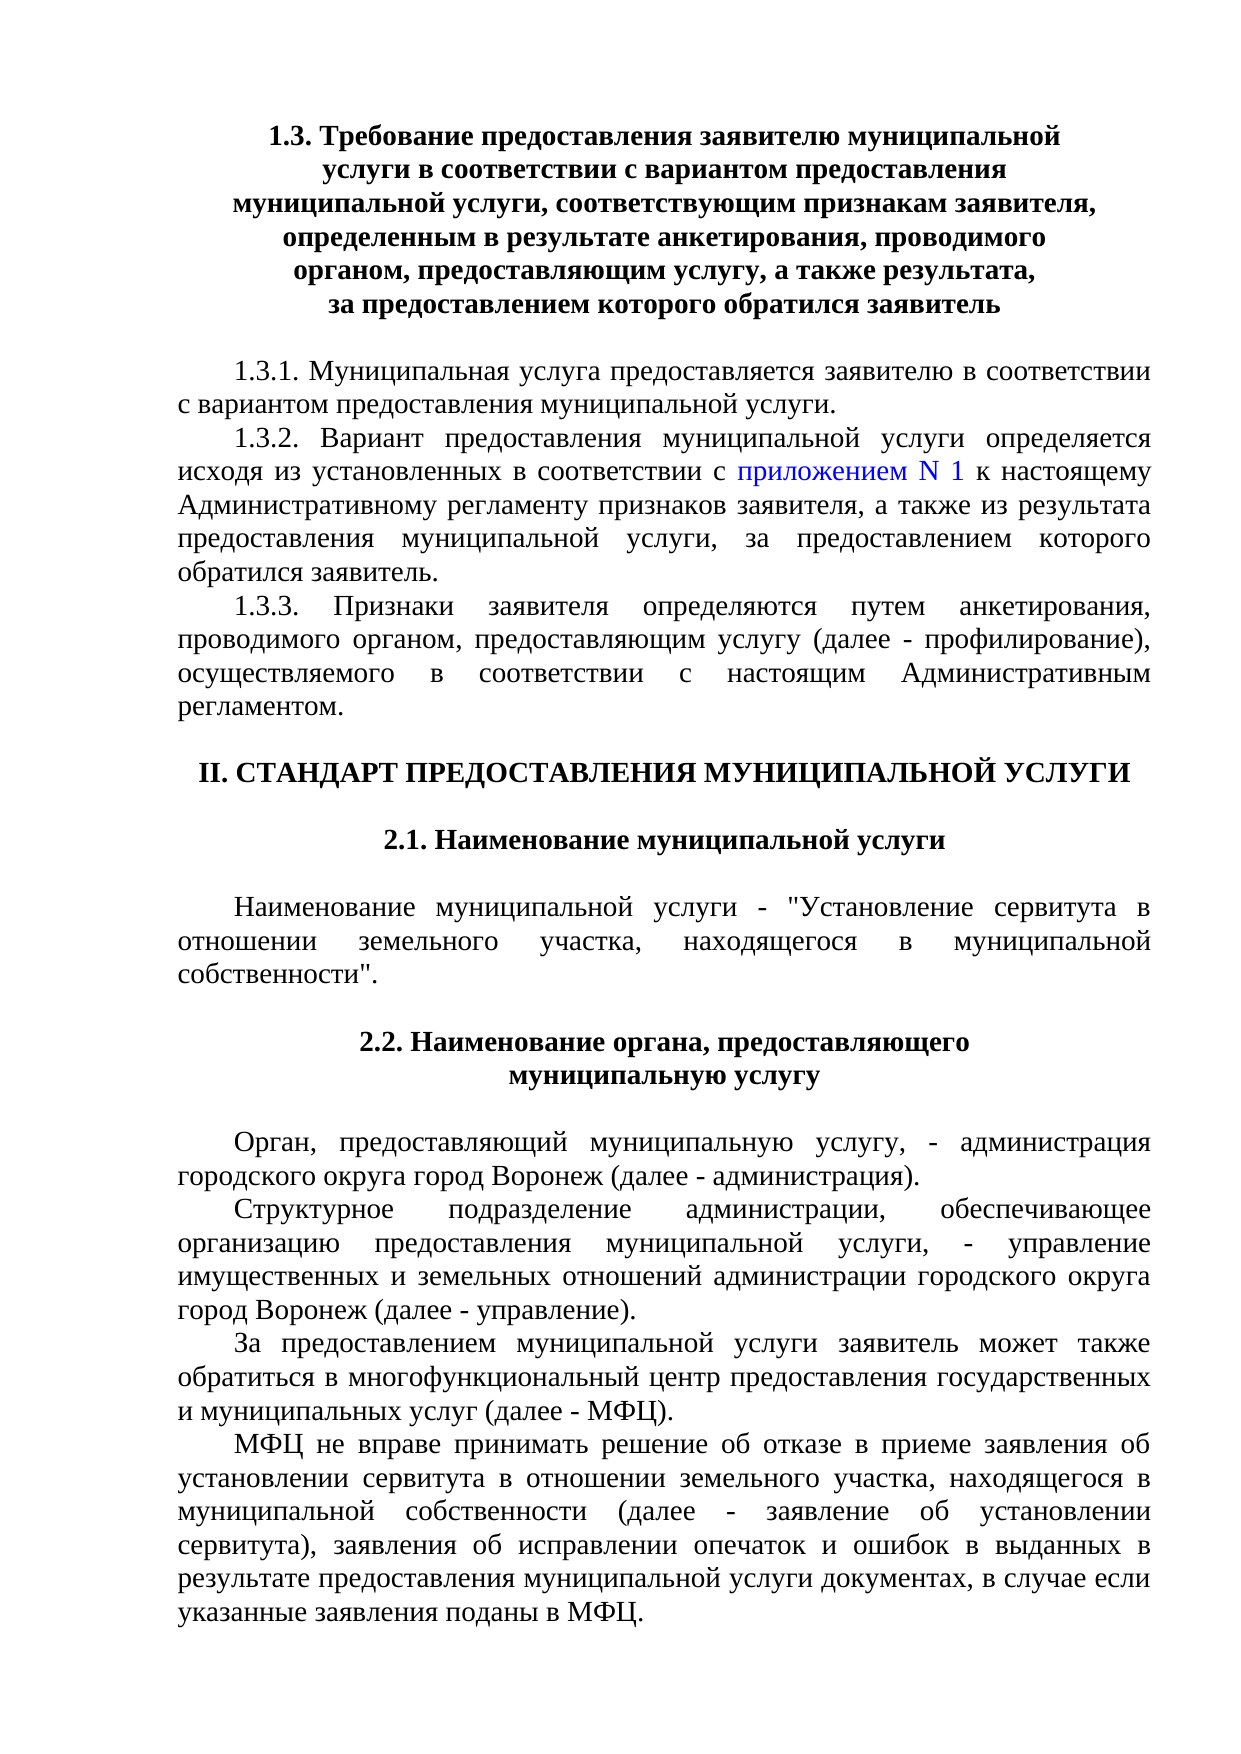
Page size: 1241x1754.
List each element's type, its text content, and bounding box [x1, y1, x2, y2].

title муниципальную услугу [177, 1057, 1152, 1091]
text За предоставлением муниципальной услуги заявитель может также обратиться в многофункциональный центр предоставления государственных и муниципальных услуг (далее - МФЦ). [177, 1326, 1152, 1426]
text Наименование муниципальной услуги - "Установление сервитута в отношении земельного участка, находящегося в муниципальной собственности". [177, 889, 1152, 990]
text 1.3.2. Вариант предоставления муниципальной услуги определяется исходя из установленных в соответствии с приложением N 1 к настоящему Административному регламенту признаков заявителя, а также из результата предоставления муниципальной услуги, за предоставлением которого обратился заявитель. [177, 420, 1152, 588]
text Орган, предоставляющий муниципальную услугу, - администрация городского округа город Воронеж (далее - администрация). [177, 1124, 1152, 1191]
title услуги в соответствии с вариантом предоставления [177, 152, 1152, 185]
text 1.3.3. Признаки заявителя определяются путем анкетирования, проводимого органом, предоставляющим услугу (далее - профилирование), осуществляемого в соответствии с настоящим Административным регламентом. [177, 588, 1152, 722]
text 1.3.1. Муниципальная услуга предоставляется заявителю в соответствии с вариантом предоставления муниципальной услуги. [177, 353, 1152, 420]
title муниципальной услуги, соответствующим признакам заявителя, [177, 185, 1152, 219]
title 1.3. Требование предоставления заявителю муниципальной [177, 118, 1152, 152]
title органом, предоставляющим услугу, а также результата, [177, 252, 1152, 286]
title 2.2. Наименование органа, предоставляющего [177, 1024, 1152, 1057]
title за предоставлением которого обратился заявитель [177, 286, 1152, 319]
text МФЦ не вправе принимать решение об отказе в приеме заявления об установлении сервитута в отношении земельного участка, находящегося в муниципальной собственности (далее - заявление об установлении сервитута), заявления об исправлении опечаток и ошибок в выданных в результате предоставления муниципальной услуги документах, в случае если указанные заявления поданы в МФЦ. [177, 1426, 1152, 1627]
text Структурное подразделение администрации, обеспечивающее организацию предоставления муниципальной услуги, - управление имущественных и земельных отношений администрации городского округа город Воронеж (далее - управление). [177, 1191, 1152, 1326]
title определенным в результате анкетирования, проводимого [177, 219, 1152, 252]
title II. СТАНДАРТ ПРЕДОСТАВЛЕНИЯ МУНИЦИПАЛЬНОЙ УСЛУГИ [177, 755, 1152, 789]
title 2.1. Наименование муниципальной услуги [177, 822, 1152, 856]
